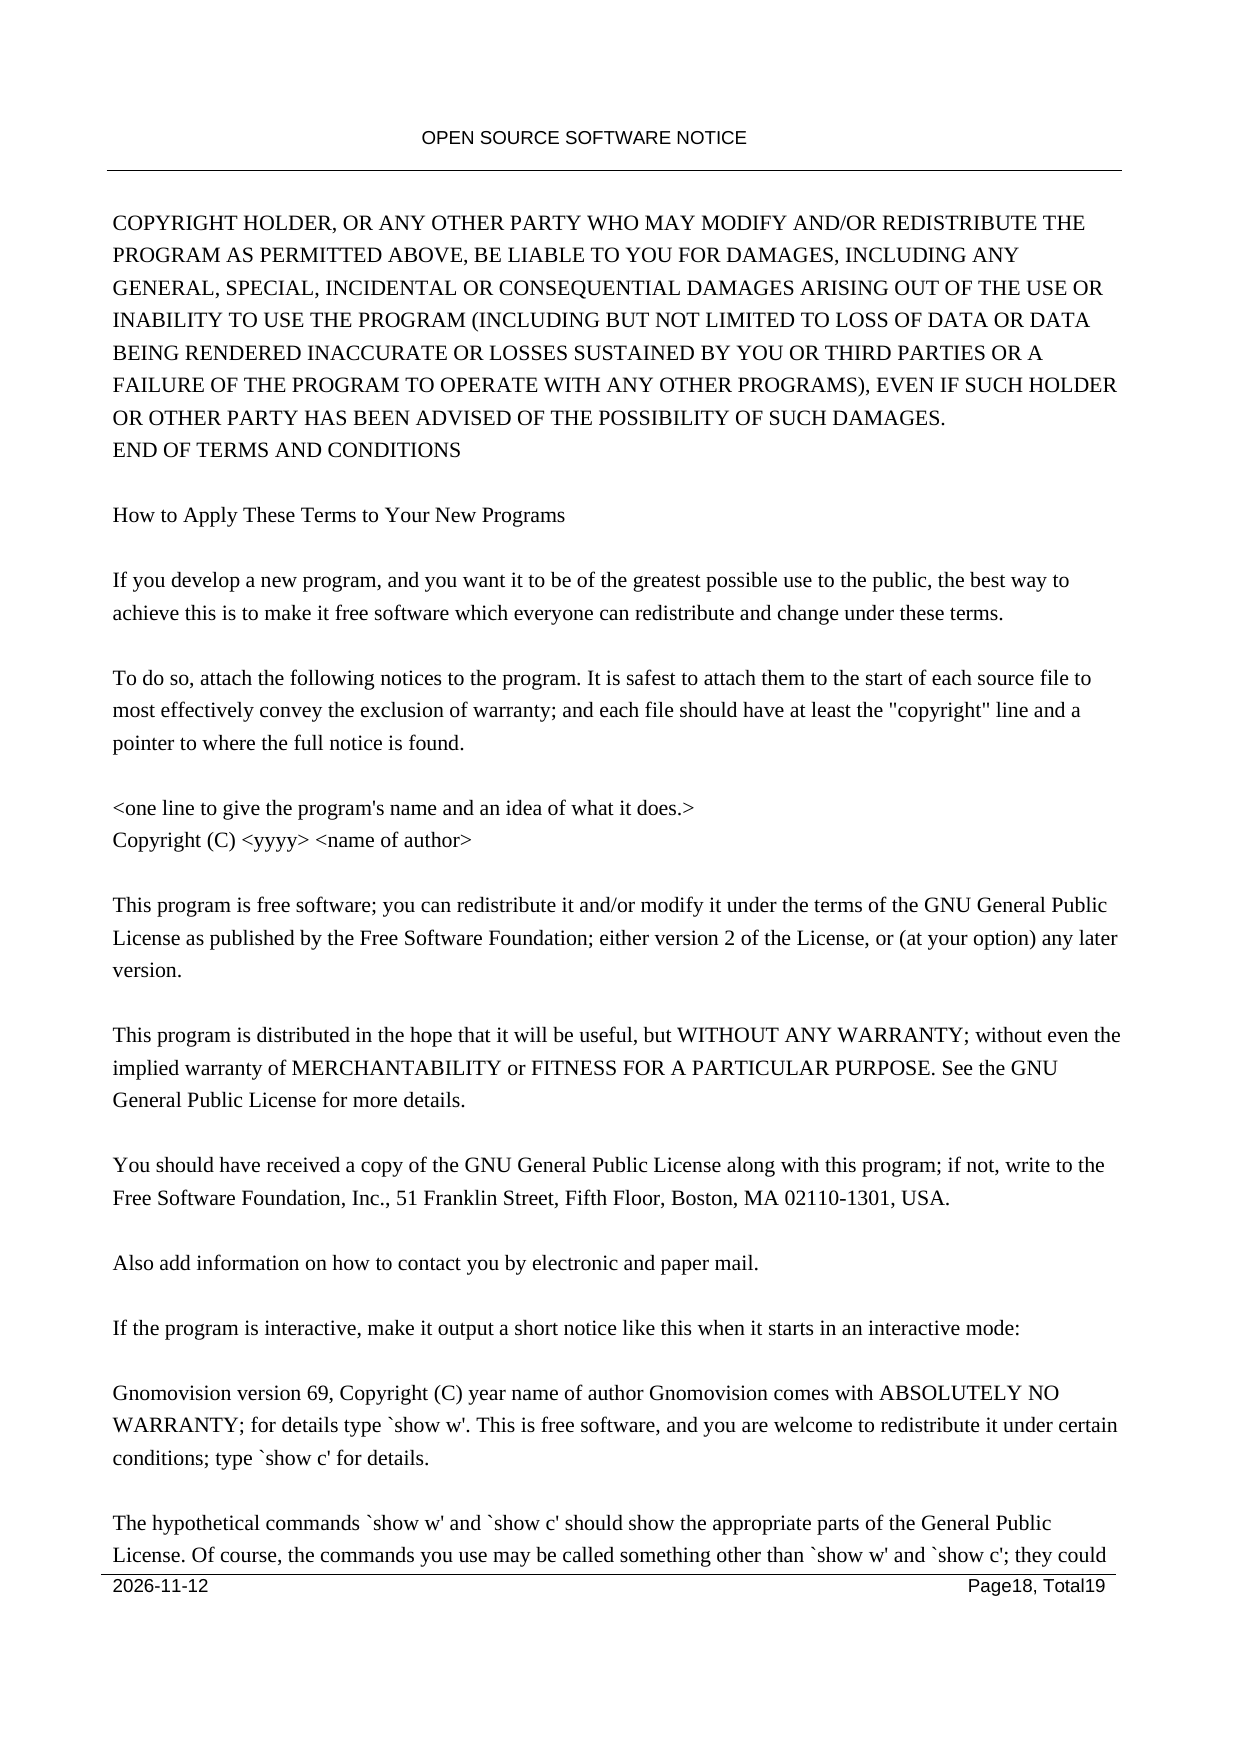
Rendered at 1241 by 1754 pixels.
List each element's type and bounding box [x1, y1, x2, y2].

text [112, 206, 1128, 1571]
